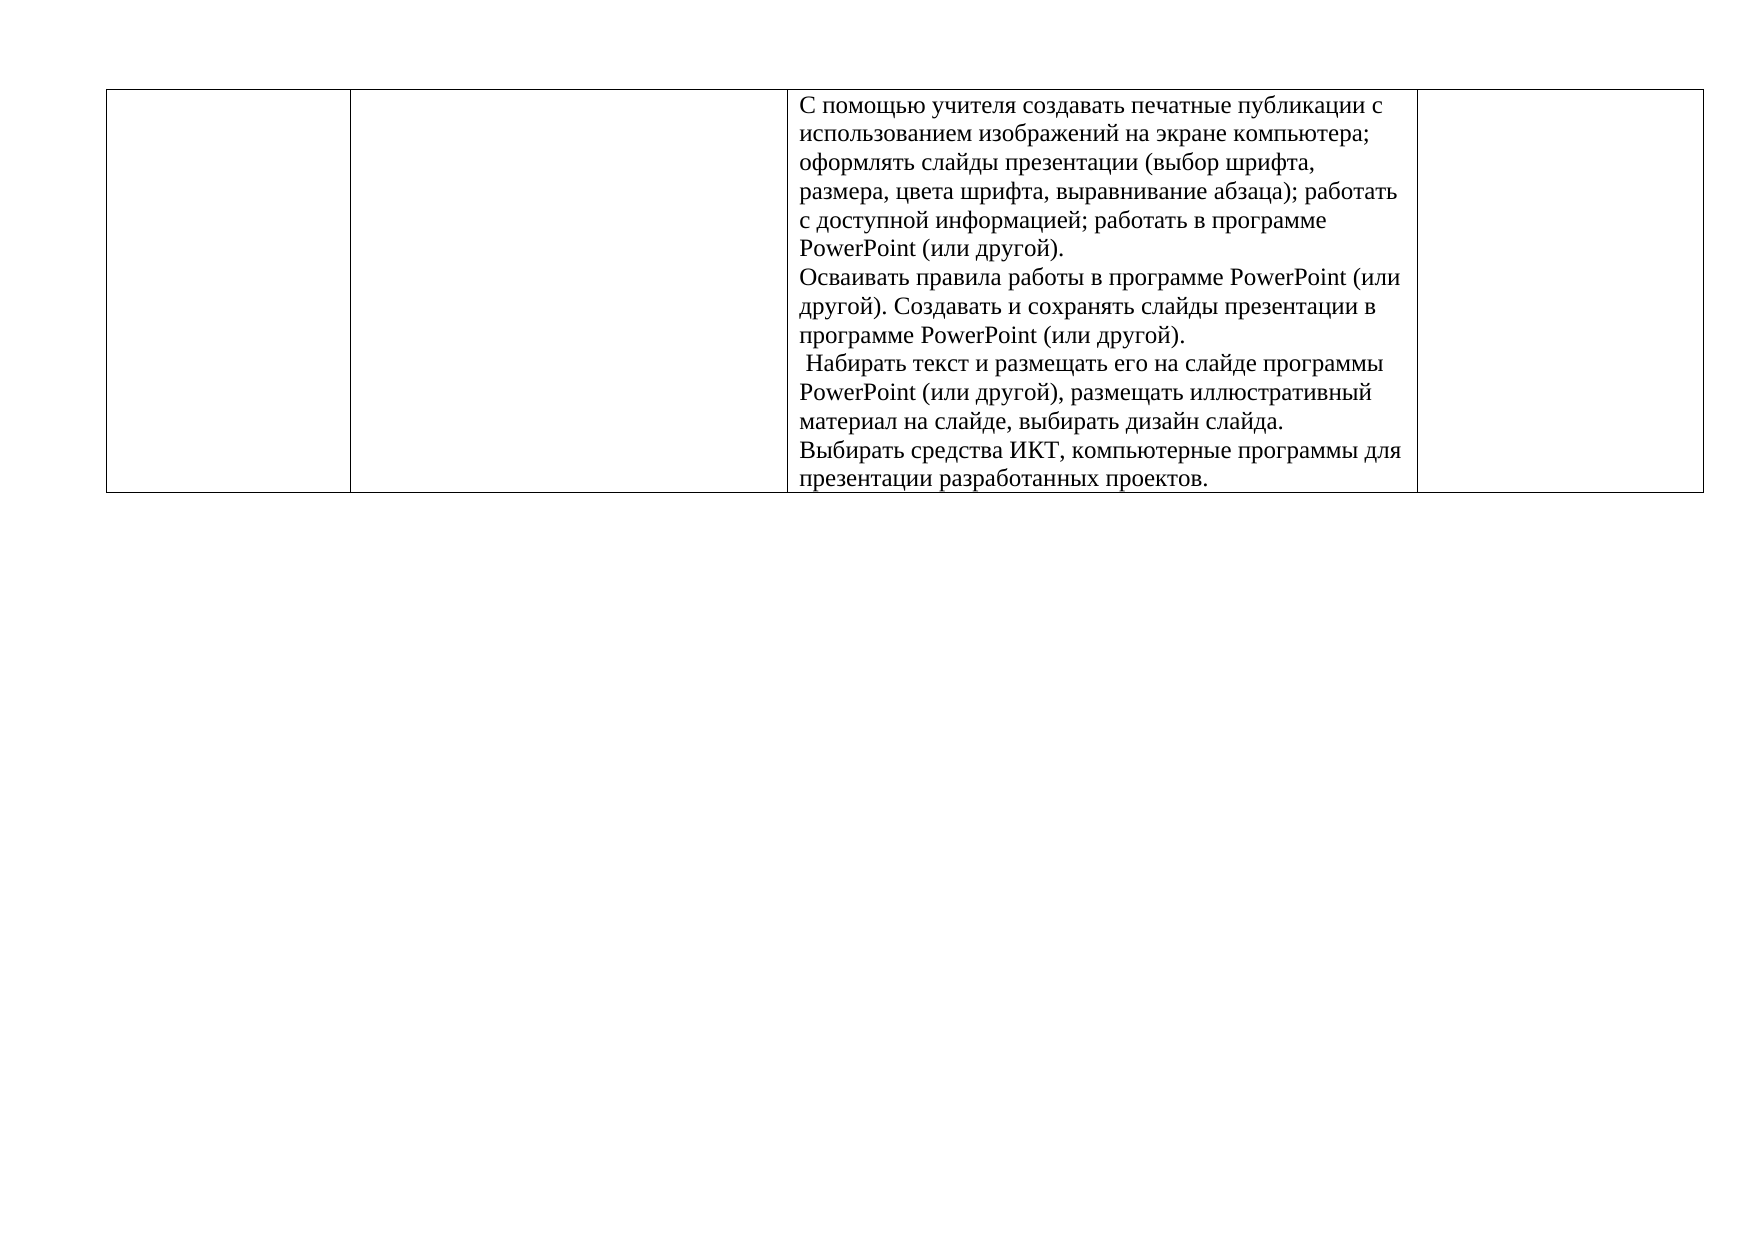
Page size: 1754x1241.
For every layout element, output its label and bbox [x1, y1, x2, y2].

table_cell [788, 90, 1417, 492]
table_cell [351, 90, 787, 492]
table_cell [1418, 90, 1703, 492]
table_cell [107, 90, 350, 492]
